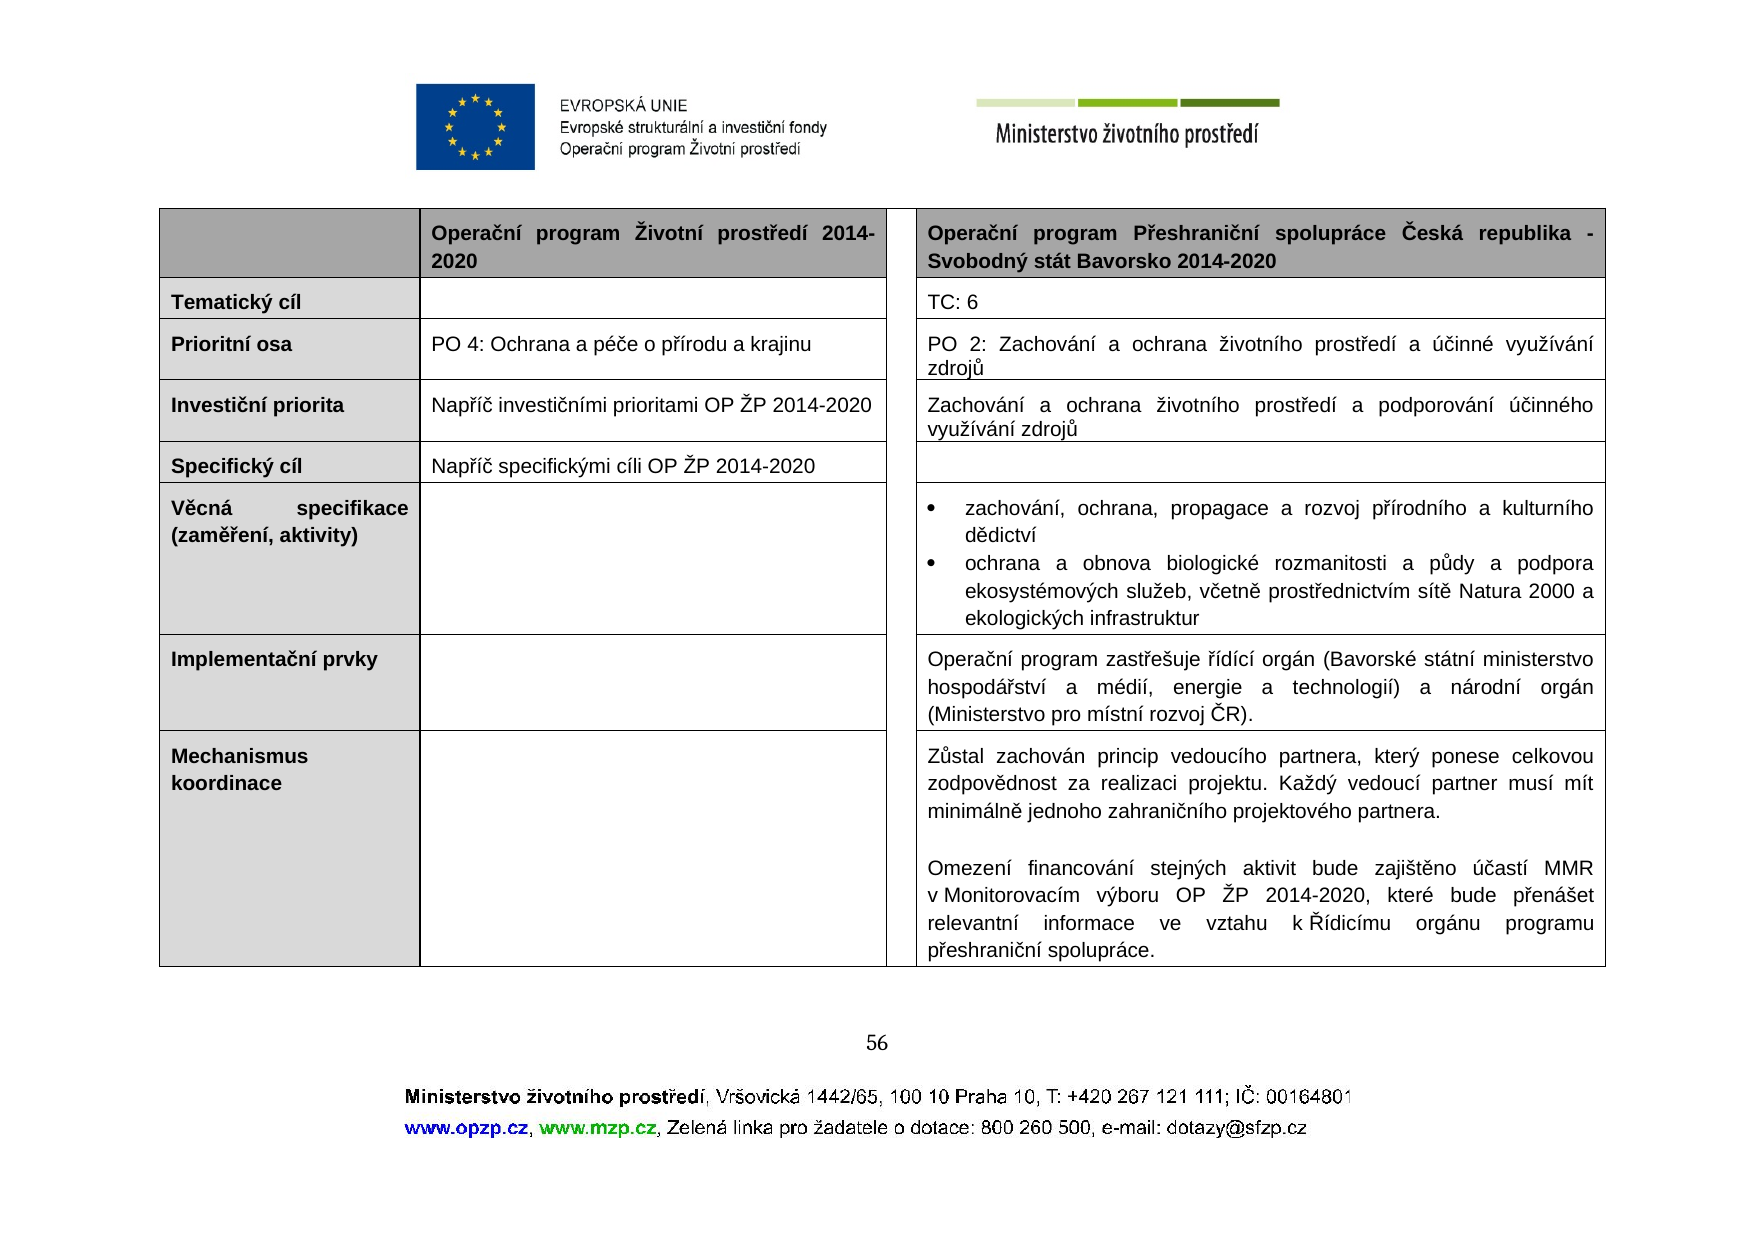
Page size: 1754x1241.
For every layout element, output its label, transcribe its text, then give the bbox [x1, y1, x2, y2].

table_cell Zůstal zachován princip vedoucího partnera, který ponese celkovou zodpovědnost za realizaci projektu. Každý vedoucí partner musí mít minimálně jednoho zahraničního projektového partnera. Omezení financování stejných aktivit bude zajištěno účastí MMR v Monitorovacím výboru OP ŽP 2014-2020, které bude přenášet relevantní informace ve vztahu k Řídicímu orgánu programu přeshraniční spolupráce. [917, 731, 1605, 966]
table_header Operační program Přeshraniční spolupráce Česká republika - Svobodný stát Bavorsko 2014-2020 [917, 209, 1605, 277]
table_cell TC: 6 [917, 278, 1605, 318]
table_cell Napříč specifickými cíli OP ŽP 2014-2020 [421, 442, 886, 482]
table_cell Mechanismus koordinace [160, 731, 419, 966]
table_cell Investiční priorita [160, 380, 419, 441]
table_cell [421, 635, 886, 730]
table_header [160, 209, 419, 277]
table_cell PO 4: Ochrana a péče o přírodu a krajinu [421, 319, 886, 379]
table_cell zachování, ochrana, propagace a rozvoj přírodního a kulturního dědictví ochrana a obnova biologické rozmanitosti a půdy a podpora ekosystémových služeb, včetně prostřednictvím sítě Natura 2000 a ekologických infrastruktur [917, 483, 1605, 634]
table_cell [421, 731, 886, 966]
table_cell Napříč investičními prioritami OP ŽP 2014-2020 [421, 380, 886, 441]
table_cell Prioritní osa [160, 319, 419, 379]
table_cell Věcná specifikace (zaměření, aktivity) [160, 483, 419, 634]
table_header [887, 209, 916, 966]
table_cell Implementační prvky [160, 635, 419, 730]
table_cell Tematický cíl [160, 278, 419, 318]
table_cell [917, 442, 1605, 482]
table_cell Operační program zastřešuje řídící orgán (Bavorské státní ministerstvo hospodářství a médií, energie a technologií) a národní orgán (Ministerstvo pro místní rozvoj ČR). [917, 635, 1605, 730]
table_header Operační program Životní prostředí 2014-2020 [421, 209, 886, 277]
table_cell Specifický cíl [160, 442, 419, 482]
table_cell [421, 483, 886, 634]
table_cell PO 2: Zachování a ochrana životního prostředí a účinné využívání zdrojů [917, 319, 1605, 379]
table_cell Zachování a ochrana životního prostředí a podporování účinného využívání zdrojů [917, 380, 1605, 441]
picture [405, 73, 1349, 179]
table_cell [421, 278, 886, 318]
picture [404, 1085, 1350, 1138]
